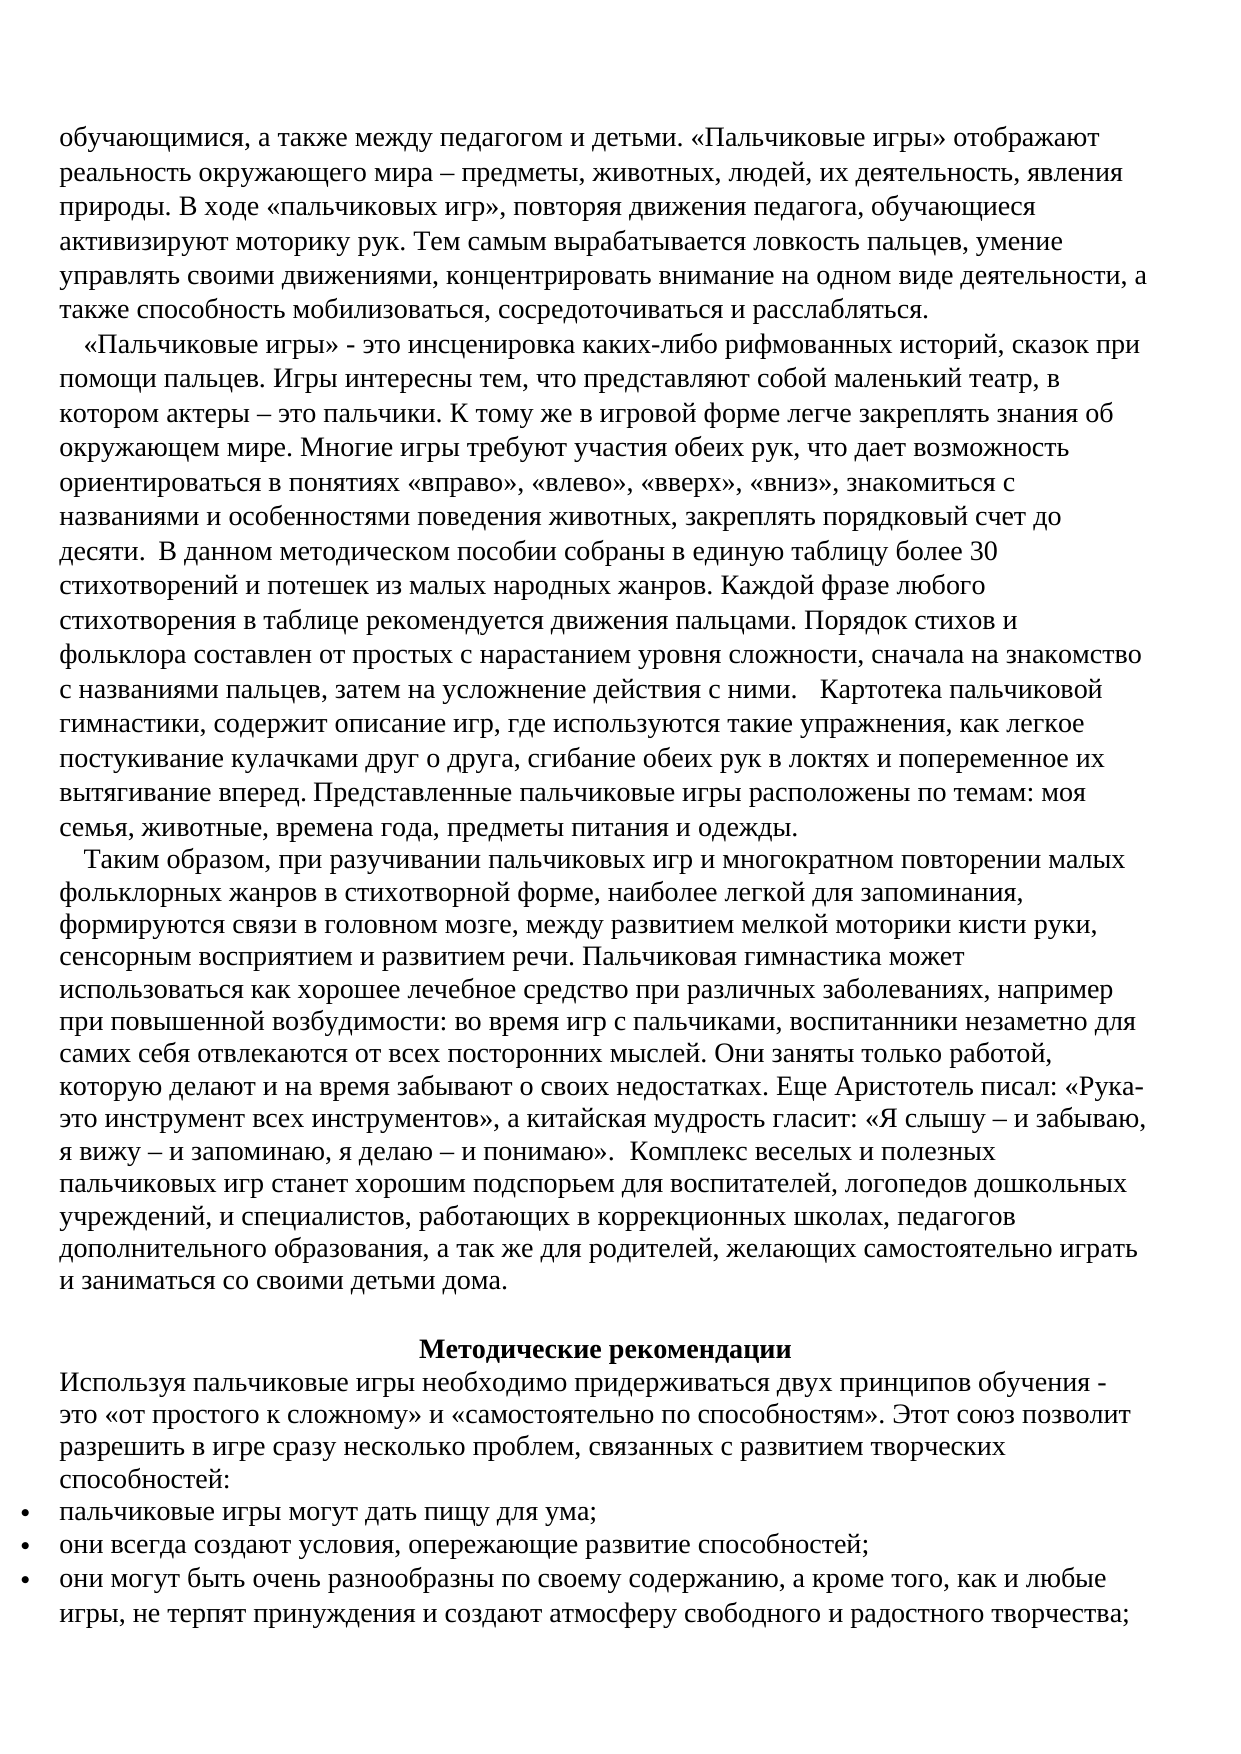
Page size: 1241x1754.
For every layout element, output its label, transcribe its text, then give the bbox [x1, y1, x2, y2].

text Методические рекомендации [59, 1330, 1152, 1365]
text Используя пальчиковые игры необходимо придерживаться двух принципов обучения - это «от простого к сложному» и «самостоятельно по способностям». Этот союз позволит разрешить в игре сразу несколько проблем, связанных с развитием творческих способностей: [59, 1365, 1152, 1494]
text «Пальчиковые игры» - это инсценировка каких-либо рифмованных историй, сказок при помощи пальцев. Игры интересны тем, что представляют собой маленький театр, в котором актеры – это пальчики. К тому же в игровой форме легче закреплять знания об окружающем мире. Многие игры требуют участия обеих рук, что дает возможность ориентироваться в понятиях «вправо», «влево», «вверх», «вниз», знакомиться с названиями и особенностями поведения животных, закреплять порядковый счет до десяти. В данном методическом пособии собраны в единую таблицу более 30 стихотворений и потешек из малых народных жанров. Каждой фразе любого стихотворения в таблице рекомендуется движения пальцами. Порядок стихов и фольклора составлен от простых с нарастанием уровня сложности, сначала на знакомство с названиями пальцев, затем на усложнение действия с ними. Картотека пальчиковой гимнастики, содержит описание игр, где используются такие упражнения, как легкое постукивание кулачками друг о друга, сгибание обеих рук в локтях и попеременное их вытягивание вперед. Представленные пальчиковые игры расположены по темам: моя семья, животные, времена года, предметы питания и одежды. [59, 325, 1152, 842]
text Таким образом, при разучивании пальчиковых игр и многократном повторении малых фольклорных жанров в стихотворной форме, наиболее легкой для запоминания, формируются связи в головном мозге, между развитием мелкой моторики кисти руки, сенсорным восприятием и развитием речи. Пальчиковая гимнастика может использоваться как хорошее лечебное средство при различных заболеваниях, например при повышенной возбудимости: во время игр с пальчиками, воспитанники незаметно для самих себя отвлекаются от всех посторонних мыслей. Они заняты только работой, которую делают и на время забывают о своих недостатках. Еще Аристотель писал: «Рука-это инструмент всех инструментов», а китайская мудрость гласит: «Я слышу – и забываю, я вижу – и запоминаю, я делаю – и понимаю». Комплекс веселых и полезных пальчиковых игр станет хорошим подспорьем для воспитателей, логопедов дошкольных учреждений, и специалистов, работающих в коррекционных школах, педагогов дополнительного образования, а так же для родителей, желающих самостоятельно играть и заниматься со своими детьми дома. [59, 842, 1152, 1296]
list они всегда создают условия, опережающие развитие способностей; [22, 1527, 1152, 1559]
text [59, 118, 1152, 325]
list пальчиковые игры могут дать пищу для ума; [22, 1494, 1152, 1527]
list они могут быть очень разнообразны по своему содержанию, а кроме того, как и любые игры, не терпят принуждения и создают атмосферу свободного и радостного творчества; [22, 1559, 1152, 1628]
